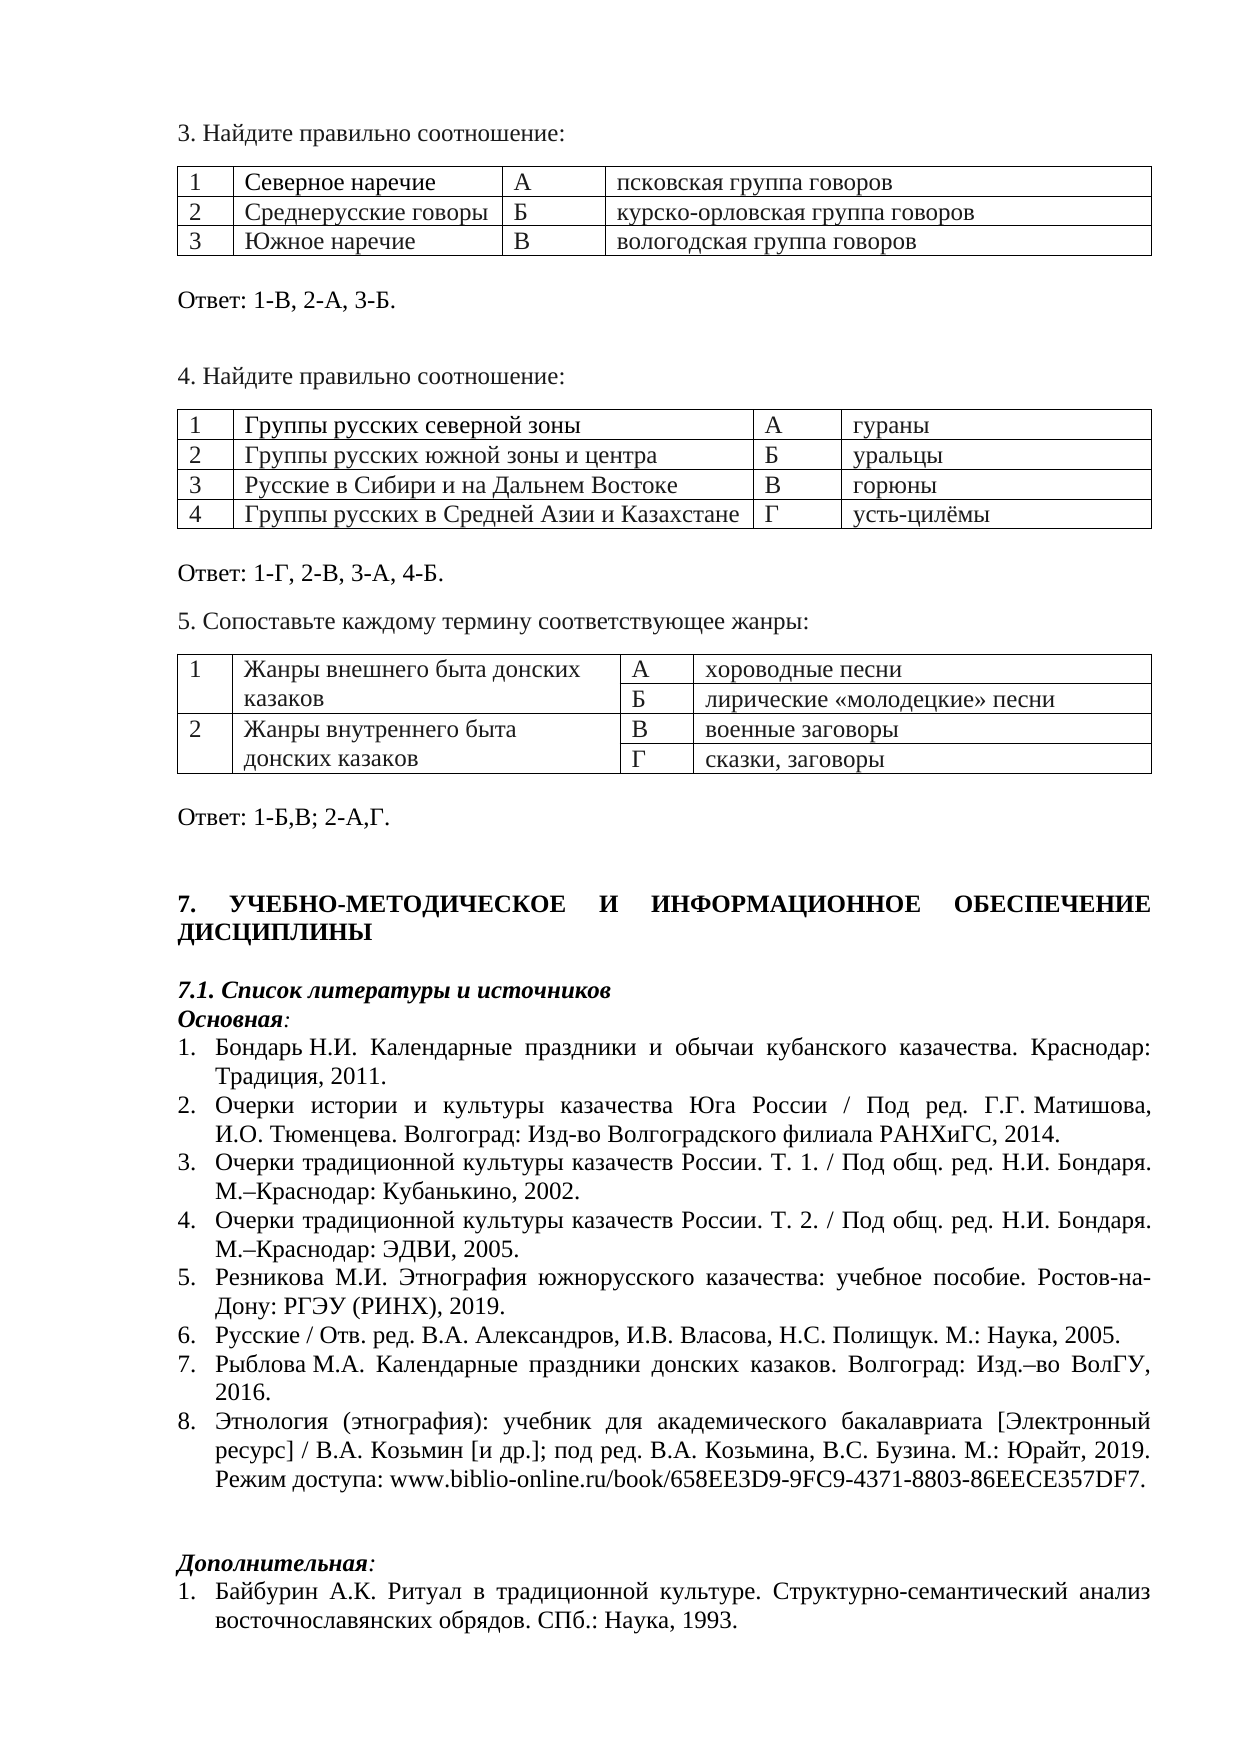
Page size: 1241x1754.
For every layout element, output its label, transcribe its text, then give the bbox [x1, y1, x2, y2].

text Ответ: 1-Г, 2-В, 3-А, 4-Б. [177, 558, 1152, 587]
text Основная: [177, 1004, 1152, 1032]
table_cell Г [621, 744, 693, 773]
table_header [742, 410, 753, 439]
list Очерки традиционной культуры казачеств России. Т. 2. / Под общ. ред. Н.И. Бондаря. М.–Краснодар: ЭДВИ, 2005. [177, 1205, 1152, 1262]
table_cell Группы русских южной зоны и центра [234, 440, 753, 469]
table_header А [754, 410, 841, 439]
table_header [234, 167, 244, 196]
text 7.1. Список литературы и источников [177, 975, 1152, 1004]
list Русские / Отв. ред. В.А. Александров, И.В. Власова, Н.С. Полищук. М.: Наука, 2005. [177, 1320, 1152, 1349]
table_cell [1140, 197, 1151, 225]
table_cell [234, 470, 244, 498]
table_cell 2 [178, 197, 233, 225]
text 4. Найдите правильно соотношение: [177, 361, 1152, 390]
text 7. УЧЕБНО-МЕТОДИЧЕСКОЕ И ИНФОРМАЦИОННОЕ ОБЕСПЕЧЕНИЕ ДИСЦИПЛИНЫ [177, 889, 1152, 946]
table_cell 4 [178, 500, 233, 528]
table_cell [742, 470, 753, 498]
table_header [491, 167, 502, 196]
text 5. Сопоставьте каждому термину соответствующее жанры: [177, 606, 1152, 634]
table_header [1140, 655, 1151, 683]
list Рыблова М.А. Календарные праздники донских казаков. Волгоград: Изд.–во ВолГУ, 2016. [177, 1349, 1152, 1406]
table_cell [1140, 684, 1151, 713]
table_cell 3 [178, 470, 233, 498]
table_cell 2 [178, 714, 232, 773]
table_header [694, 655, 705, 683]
table_cell Жанры внутреннего быта донских казаков [233, 714, 620, 773]
table_header 1 [178, 655, 232, 713]
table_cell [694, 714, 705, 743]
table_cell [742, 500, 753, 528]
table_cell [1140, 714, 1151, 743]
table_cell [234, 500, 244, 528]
table_cell 3 [178, 226, 233, 255]
table_cell Б [503, 197, 605, 225]
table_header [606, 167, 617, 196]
list Бондарь Н.И. Календарные праздники и обычаи кубанского казачества. Краснодар: Традиция, 2011. [177, 1032, 1152, 1090]
table_cell 2 [178, 440, 233, 469]
table_cell В [503, 226, 605, 255]
table_header А [621, 655, 693, 683]
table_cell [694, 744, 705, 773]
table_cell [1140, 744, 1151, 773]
table_cell Г [754, 500, 841, 528]
table_cell В [754, 470, 841, 498]
table_cell Б [621, 684, 693, 713]
table_header 1 [178, 167, 233, 196]
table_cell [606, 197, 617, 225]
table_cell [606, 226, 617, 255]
text Ответ: 1-В, 2-А, 3-Б. [177, 285, 1152, 314]
list Этнология (этнография): учебник для академического бакалавриата [Электронный ресурс] / В.А. Козьмин [и др.]; под ред. В.А. Козьмина, В.С. Бузина. М.: Юрайт, 2019. Режим доступа: www.biblio-online.ru/book/658EE3D9-9FC9-4371-8803-86EECE357DF7. [177, 1406, 1152, 1492]
text Ответ: 1-Б,В; 2-А,Г. [177, 802, 1152, 831]
text 3. Найдите правильно соотношение: [177, 118, 1152, 147]
table_cell В [621, 714, 693, 743]
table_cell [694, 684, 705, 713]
list Байбурин А.К. Ритуал в традиционной культуре. Структурно-семантический анализ восточнославянских обрядов. СПб.: Наука, 1993. [177, 1576, 1152, 1634]
list Очерки традиционной культуры казачеств России. Т. 1. / Под общ. ред. Н.И. Бондаря. М.–Краснодар: Кубанькино, 2002. [177, 1147, 1152, 1205]
table_cell Б [754, 440, 841, 469]
table_header Жанры внешнего быта донских казаков [233, 655, 620, 713]
table_cell Среднерусские говоры [234, 197, 502, 225]
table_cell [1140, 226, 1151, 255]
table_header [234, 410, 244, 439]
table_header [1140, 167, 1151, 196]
list Резникова М.И. Этнография южнорусского казачества: учебное пособие. Ростов-на-Дону: РГЭУ (РИНХ), 2019. [177, 1262, 1152, 1320]
text Дополнительная: [177, 1548, 1152, 1576]
table_header А [503, 167, 605, 196]
table_header 1 [178, 410, 233, 439]
list Очерки истории и культуры казачества Юга России / Под ред. Г.Г. Матишова, И.О. Тюменцева. Волгоград: Изд-во Волгоградского филиала РАНХиГС, 2014. [177, 1090, 1152, 1147]
